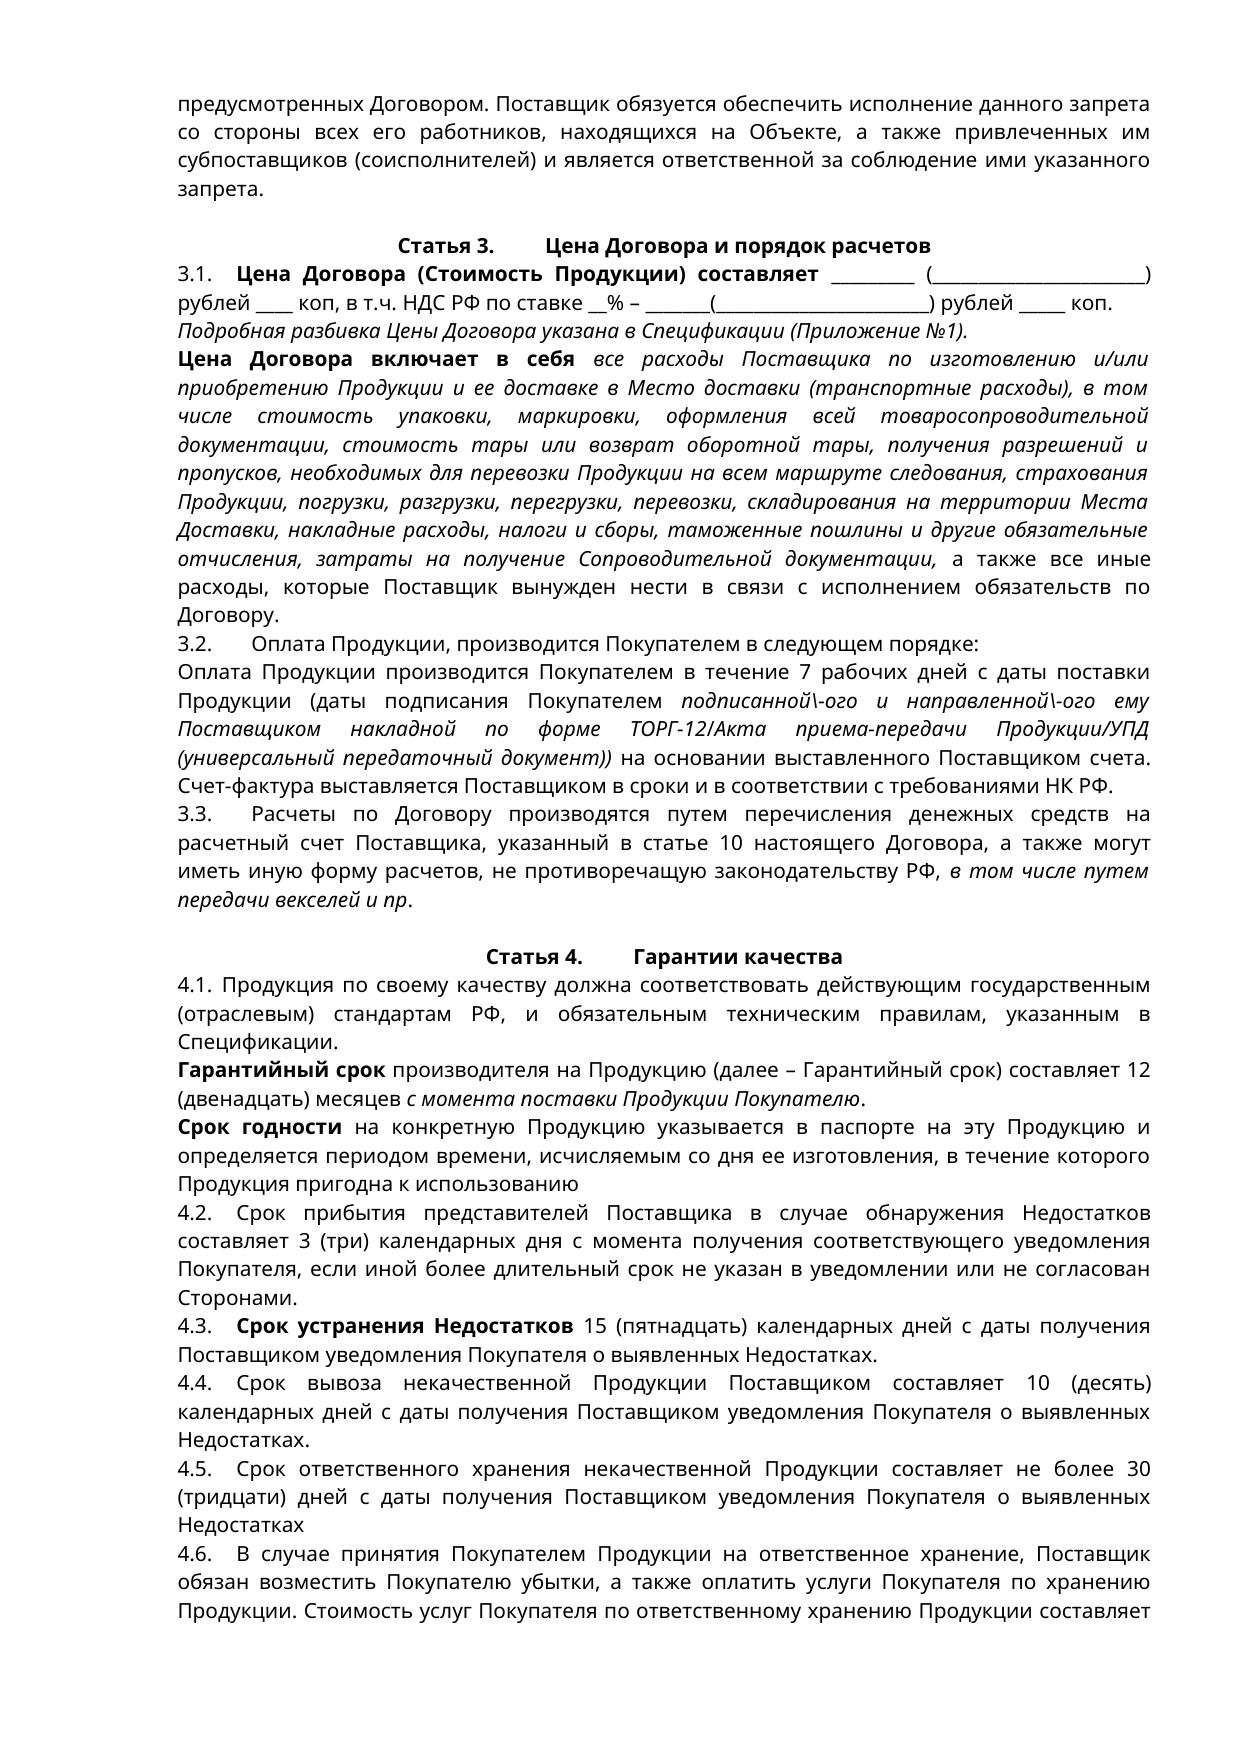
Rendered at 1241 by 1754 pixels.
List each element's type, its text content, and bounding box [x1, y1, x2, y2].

text Срок годности на конкретную Продукцию указывается в паспорте на эту Продукцию и определяется периодом времени, исчисляемым со дня ее изготовления, в течение которого Продукция пригодна к использованию [177, 1112, 1152, 1198]
text Цена Договора включает в себя все расходы Поставщика по изготовлению и/или приобретению Продукции и ее доставке в Место доставки (транспортные расходы), в том числе стоимость упаковки, маркировки, оформления всей товаросопроводительной документации, стоимость тары или возврат оборотной тары, получения разрешений и пропусков, необходимых для перевозки Продукции на всем маршруте следования, страхования Продукции, погрузки, разгрузки, перегрузки, перевозки, складирования на территории Места Доставки, накладные расходы, налоги и сборы, таможенные пошлины и другие обязательные отчисления, затраты на получение Сопроводительной документации, а также все иные расходы, которые Поставщик вынужден нести в связи с исполнением обязательств по Договору. [177, 344, 1152, 629]
text Оплата Продукции производится Покупателем в течение 7 рабочих дней с даты поставки Продукции (даты подписания Покупателем подписанной\-ого и направленной\-ого ему Поставщиком накладной по форме ТОРГ-12/Акта приема-передачи Продукции/УПД (универсальный передаточный документ)) на основании выставленного Поставщиком счета. Счет-фактура выставляется Поставщиком в сроки и в соответствии с требованиями НК РФ. [177, 657, 1152, 799]
list Расчеты по Договору производятся путем перечисления денежных средств на расчетный счет Поставщика, указанный в статье 10 настоящего Договора, а также могут иметь иную форму расчетов, не противоречащую законодательству РФ, в том числе путем передачи векселей и пр. [177, 799, 1152, 913]
list Срок вывоза некачественной Продукции Поставщиком составляет 10 (десять) календарных дней с даты получения Поставщиком уведомления Покупателя о выявленных Недостатках. [177, 1368, 1152, 1454]
text Подробная разбивка Цены Договора указана в Спецификации (Приложение №1). [177, 316, 1152, 344]
list Оплата Продукции, производится Покупателем в следующем порядке: [177, 629, 1152, 657]
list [177, 89, 1152, 202]
list Цена Договора (Стоимость Продукции) составляет _________ (_______________________) рублей ____ коп, в т.ч. НДС РФ по ставке __% – _______(_______________________) рублей _____ коп. [177, 259, 1152, 316]
list Гарантии качества [177, 942, 1152, 970]
list Срок прибытия представителей Поставщика в случае обнаружения Недостатков составляет 3 (три) календарных дня с момента получения соответствующего уведомления Покупателя, если иной более длительный срок не указан в уведомлении или не согласован Сторонами. [177, 1198, 1152, 1311]
list Цена Договора и порядок расчетов [177, 231, 1152, 259]
text Гарантийный срок производителя на Продукцию (далее – Гарантийный срок) составляет 12 (двенадцать) месяцев с момента поставки Продукции Покупателю. [177, 1056, 1152, 1112]
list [177, 1539, 1152, 1624]
list Срок ответственного хранения некачественной Продукции составляет не более 30 (тридцати) дней с даты получения Поставщиком уведомления Покупателя о выявленных Недостатках [177, 1454, 1152, 1539]
list Продукция по своему качеству должна соответствовать действующим государственным (отраслевым) стандартам РФ, и обязательным техническим правилам, указанным в Спецификации. [177, 970, 1152, 1056]
list Срок устранения Недостатков 15 (пятнадцать) календарных дней с даты получения Поставщиком уведомления Покупателя о выявленных Недостатках. [177, 1311, 1152, 1368]
